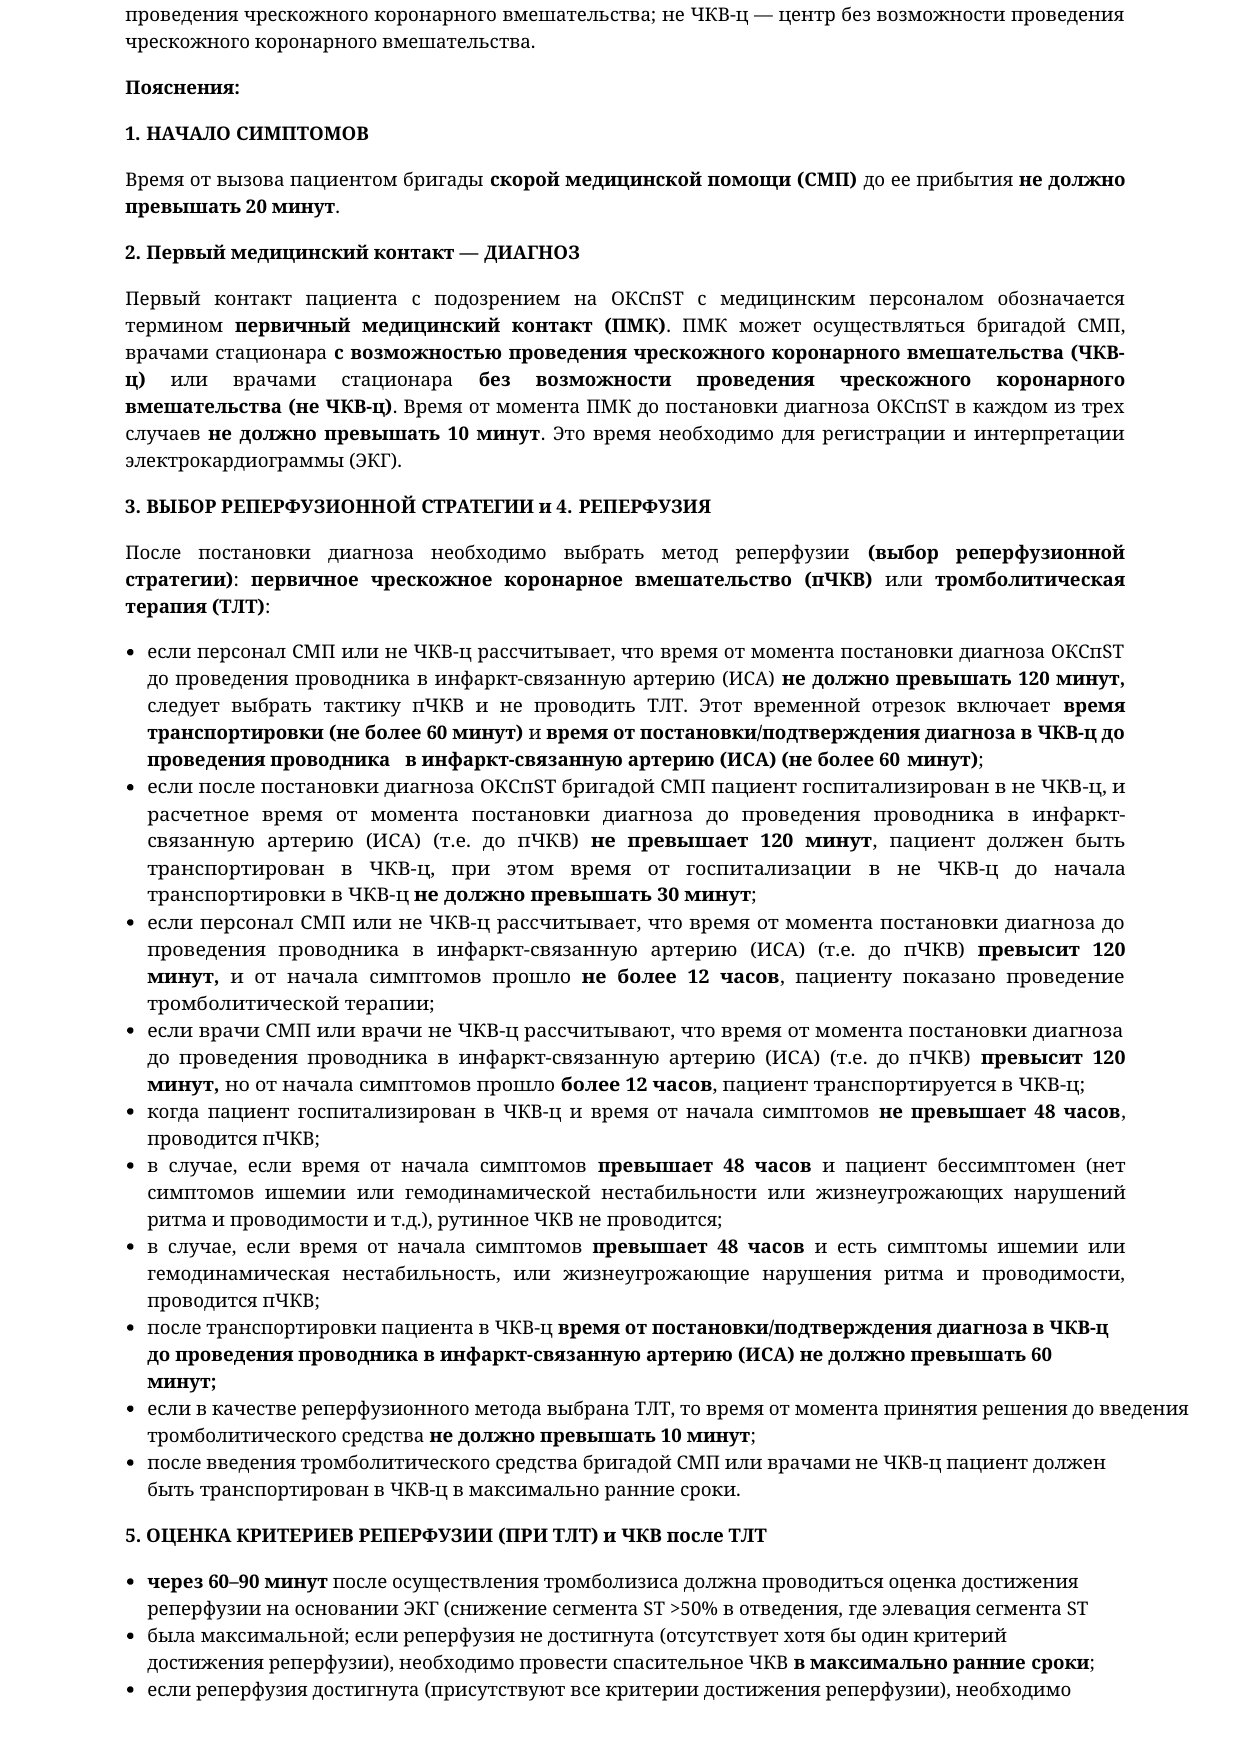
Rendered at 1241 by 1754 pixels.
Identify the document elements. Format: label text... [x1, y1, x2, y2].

text после транспортировки пациента в ЧКВ-ц время от постановки/подтверждения диагноза в ЧКВ-ц до проведения проводника в инфаркт-связанную артерию (ИСА) не должно превышать 60 минут; [147, 1314, 1125, 1394]
text в случае, если время от начала симптомов превышает 48 часов и пациент бессимптомен (нет симптомов ишемии или гемодинамической нестабильности или жизнеугрожающих нарушений ритма и проводимости и т.д.), рутинное ЧКВ не проводится; [147, 1152, 1126, 1232]
text если в качестве реперфузионного метода выбрана ТЛТ, то время от момента принятия решения до введения тромболитического средства не должно превышать 10 минут; [147, 1395, 1240, 1448]
list НАЧАЛО СИМПТОМОВ [125, 120, 1240, 146]
subtitle 5. ОЦЕНКА КРИТЕРИЕВ РЕПЕРФУЗИИ (ПРИ ТЛТ) и ЧКВ после ТЛТ [125, 1522, 1240, 1547]
text когда пациент госпитализирован в ЧКВ-ц и время от начала симптомов не превышает 48 часов, проводится пЧКВ; [147, 1098, 1126, 1151]
text Первый контакт пациента с подозрением на ОКСпST с медицинским персоналом обозначается термином первичный медицинский контакт (ПМК). ПМК может осуществляться бригадой СМП, врачами стационара с возможностью проведения чрескожного коронарного вмешательства (ЧКВ-ц) или врачами стационара без возможности проведения чрескожного коронарного вмешательства (не ЧКВ-ц). Время от момента ПМК до постановки диагноза ОКСпST в каждом из трех случаев не должно превышать 10 минут. Это время необходимо для регистрации и интерпретации электрокардиограммы (ЭКГ). [125, 285, 1126, 472]
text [147, 1676, 1125, 1702]
subtitle Первый медицинский контакт — ДИАГНОЗ [125, 239, 1240, 264]
text Время от вызова пациентом бригады скорой медицинской помощи (СМП) до ее прибытия не должно превышать 20 минут. [125, 166, 1126, 219]
text если персонал СМП или не ЧКВ-ц рассчитывает, что время от момента постановки диагноза ОКСпST до проведения проводника в инфаркт-связанную артерию (ИСА) не должно превышать 120 минут, следует выбрать тактику пЧКВ и не проводить ТЛТ. Этот временной отрезок включает время транспортировки (не более 60 минут) и время от постановки/подтверждения диагноза в ЧКВ-ц до проведения проводника в инфаркт-связанную артерию (ИСА) (не более 60 минут); [147, 639, 1125, 772]
subtitle Пояснения: [125, 74, 1240, 99]
text если врачи СМП или врачи не ЧКВ-ц рассчитывают, что время от момента постановки диагноза до проведения проводника в инфаркт-связанную артерию (ИСА) (т.е. до пЧКВ) превысит 120 минут, но от начала симптомов прошло более 12 часов, пациент транспортируется в ЧКВ-ц; [147, 1017, 1125, 1096]
text После постановки диагноза необходимо выбрать метод реперфузии (выбор реперфузионной стратегии): первичное чрескожное коронарное вмешательство (пЧКВ) или тромболитическая терапия (ТЛТ): [125, 539, 1125, 618]
text если после постановки диагноза ОКСпST бригадой СМП пациент госпитализирован в не ЧКВ-ц, и расчетное время от момента постановки диагноза до проведения проводника в инфаркт-связанную артерию (ИСА) (т.е. до пЧКВ) не превышает 120 минут, пациент должен быть транспортирован в ЧКВ-ц, при этом время от госпитализации в не ЧКВ-ц до начала транспортировки в ЧКВ-ц не должно превышать 30 минут; [147, 774, 1126, 907]
text если персонал СМП или не ЧКВ-ц рассчитывает, что время от момента постановки диагноза до проведения проводника в инфаркт-связанную артерию (ИСА) (т.е. до пЧКВ) превысит 120 минут, и от начала симптомов прошло не более 12 часов, пациенту показано проведение тромболитической терапии; [147, 909, 1125, 1015]
text в случае, если время от начала симптомов превышает 48 часов и есть симптомы ишемии или гемодинамическая нестабильность, или жизнеугрожающие нарушения ритма и проводимости, проводится пЧКВ; [147, 1233, 1126, 1313]
subtitle ВЫБОР РЕПЕРФУЗИОННОЙ СТРАТЕГИИ и 4. РЕПЕРФУЗИЯ [125, 493, 1240, 518]
text после введения тромболитического средства бригадой СМП или врачами не ЧКВ-ц пациент должен быть транспортирован в ЧКВ-ц в максимально ранние сроки. [147, 1449, 1125, 1502]
text проведения чрескожного коронарного вмешательства; не ЧКВ-ц — центр без возможности проведения чрескожного коронарного вмешательства. [125, 1, 1126, 54]
text через 60–90 минут после осуществления тромболизиса должна проводиться оценка достижения реперфузии на основании ЭКГ (снижение сегмента ST >50% в отведения, где элевация сегмента ST была максимальной; если реперфузия не достигнута (отсутствует хотя бы один критерий достижения реперфузии), необходимо провести спасительное ЧКВ в максимально ранние сроки; [147, 1568, 1125, 1674]
